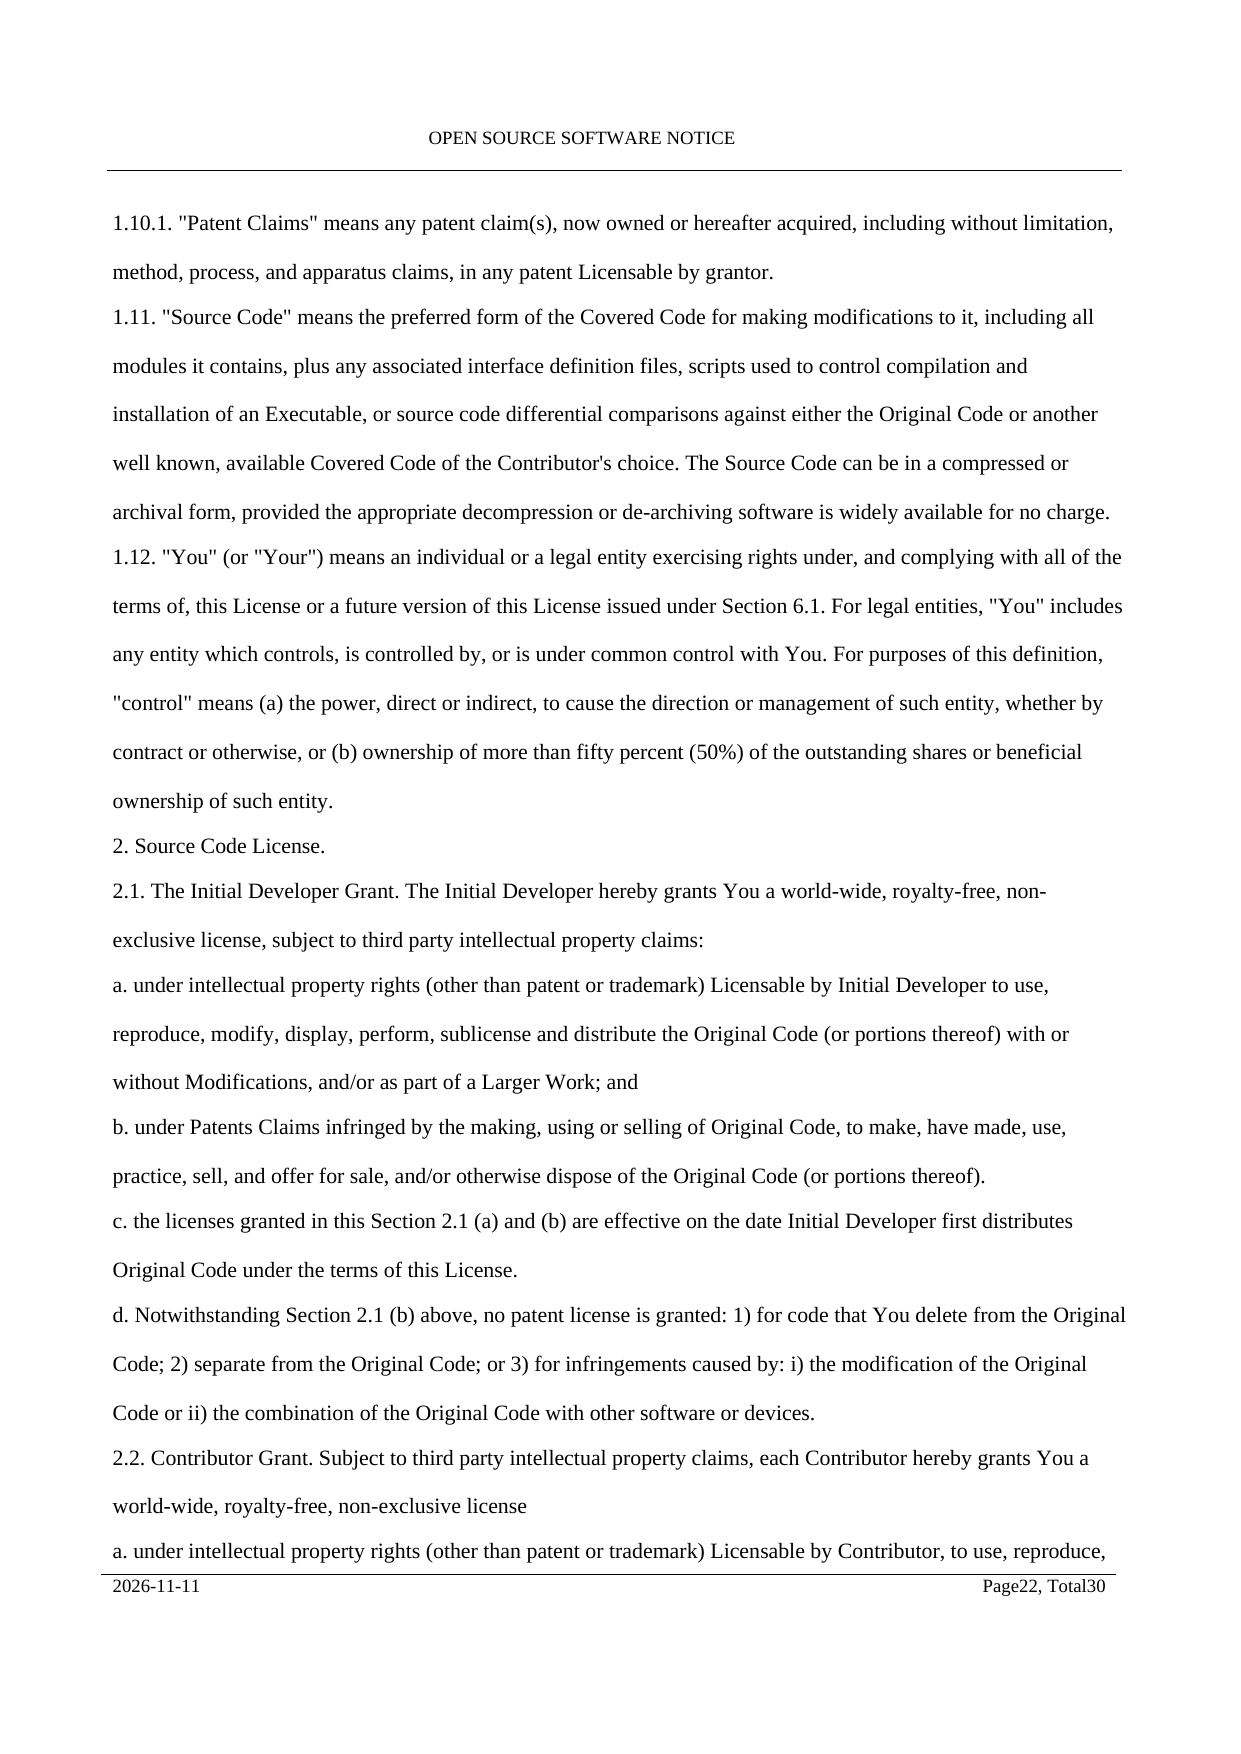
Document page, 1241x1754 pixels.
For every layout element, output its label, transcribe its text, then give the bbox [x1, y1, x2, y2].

text c. the licenses granted in this Section 2.1 (a) and (b) are effective on the date Initial Developer first distributes Original Code under the terms of this License. [112, 1204, 1128, 1286]
text 1.10.1. "Patent Claims" means any patent claim(s), now owned or hereafter acquired, including without limitation, method, process, and apparatus claims, in any patent Licensable by grantor. [112, 206, 1128, 288]
text 1.11. "Source Code" means the preferred form of the Covered Code for making modifications to it, including all modules it contains, plus any associated interface definition files, scripts used to control compilation and installation of an Executable, or source code differential comparisons against either the Original Code or another well known, available Covered Code of the Contributor's choice. The Source Code can be in a compressed or archival form, provided the appropriate decompression or de-archiving software is widely available for no charge. [112, 300, 1128, 528]
text 2. Source Code License. [112, 829, 1128, 862]
text d. Notwithstanding Section 2.1 (b) above, no patent license is granted: 1) for code that You delete from the Original Code; 2) separate from the Original Code; or 3) for infringements caused by: i) the modification of the Original Code or ii) the combination of the Original Code with other software or devices. [112, 1298, 1128, 1428]
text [112, 1535, 1128, 1567]
text a. under intellectual property rights (other than patent or trademark) Licensable by Initial Developer to use, reproduce, modify, display, perform, sublicense and distribute the Original Code (or portions thereof) with or without Modifications, and/or as part of a Larger Work; and [112, 968, 1128, 1098]
text b. under Patents Claims infringed by the making, using or selling of Original Code, to make, have made, use, practice, sell, and offer for sale, and/or otherwise dispose of the Original Code (or portions thereof). [112, 1111, 1128, 1192]
text 2.1. The Initial Developer Grant. The Initial Developer hereby grants You a world-wide, royalty-free, non-exclusive license, subject to third party intellectual property claims: [112, 874, 1128, 956]
text 2.2. Contributor Grant. Subject to third party intellectual property claims, each Contributor hereby grants You a world-wide, royalty-free, non-exclusive license [112, 1441, 1128, 1522]
text 1.12. "You" (or "Your") means an individual or a legal entity exercising rights under, and complying with all of the terms of, this License or a future version of this License issued under Section 6.1. For legal entities, "You" includes any entity which controls, is controlled by, or is under common control with You. For purposes of this definition, "control" means (a) the power, direct or indirect, to cause the direction or management of such entity, whether by contract or otherwise, or (b) ownership of more than fifty percent (50%) of the outstanding shares or beneficial ownership of such entity. [112, 540, 1128, 817]
